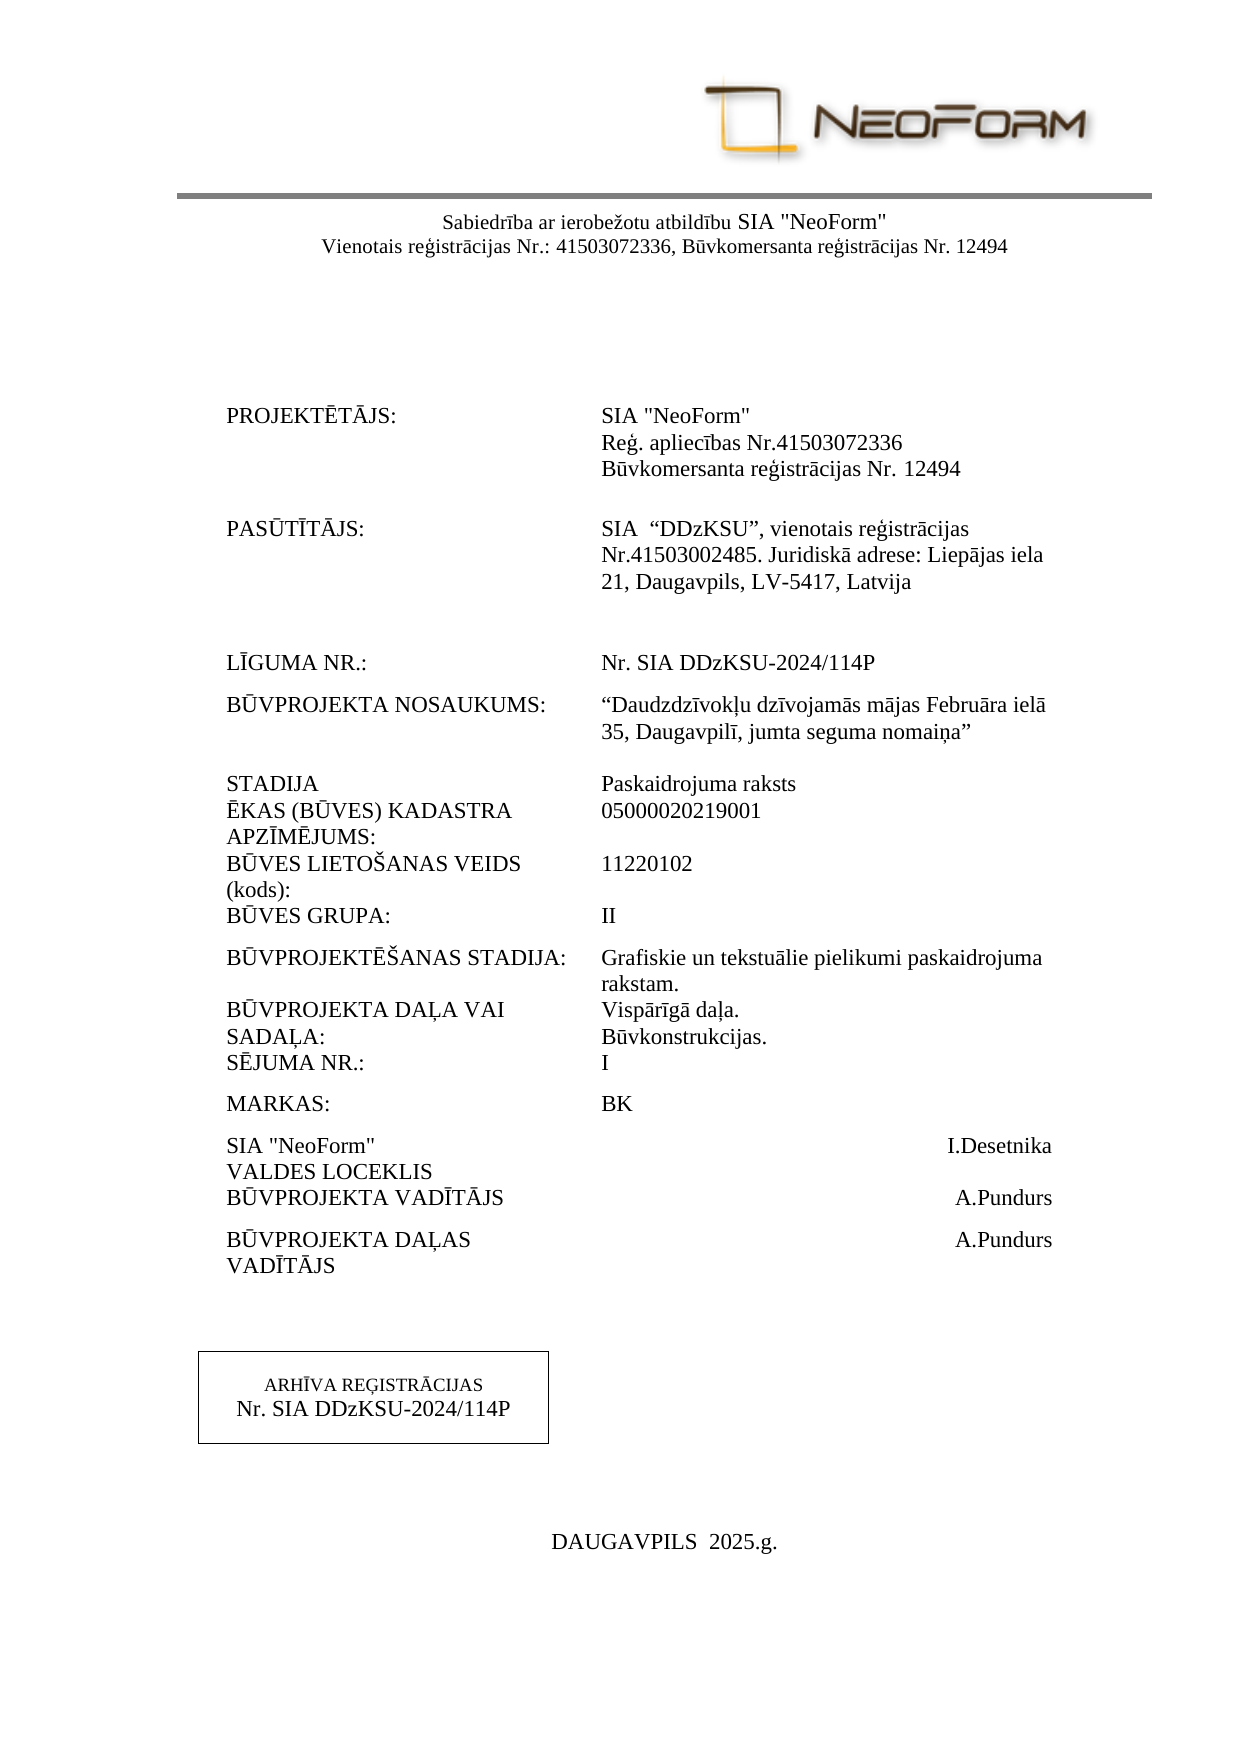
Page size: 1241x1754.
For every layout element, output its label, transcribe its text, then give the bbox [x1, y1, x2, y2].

table_cell STADIJA ĒKAS (BŪVES) KADASTRA APZĪMĒJUMS: [215, 771, 590, 849]
table_cell I [590, 1049, 1063, 1090]
table_header ARHĪVA REĢISTRĀCIJAS Nr. SIA DDzKSU-2024/114P [199, 1352, 548, 1443]
text Sabiedrība ar ierobežotu atbildību SIA "NeoForm" [177, 208, 1152, 234]
table_cell PASŪTĪTĀJS: [215, 515, 590, 649]
table_cell Nr. SIA DDzKSU-2024/114P [590, 649, 1063, 691]
table_cell BŪVPROJEKTĒŠANAS STADIJA: [215, 944, 590, 996]
table_cell “Daudzdzīvokļu dzīvojamās mājas Februāra ielā 35, Daugavpilī, jumta seguma nomaiņa” [590, 691, 1063, 771]
table_cell LĪGUMA NR.: [215, 649, 590, 691]
text Vienotais reģistrācijas Nr.: 41503072336, Būvkomersanta reģistrācijas Nr. 12494 [177, 234, 1152, 258]
table_cell Grafiskie un tekstuālie pielikumi paskaidrojuma rakstam. [590, 944, 1063, 996]
table_cell BŪVPROJEKTA DAĻA VAI SADAĻA: [215, 996, 590, 1049]
table_cell Paskaidrojuma raksts 05000020219001 [590, 771, 1063, 849]
picture [693, 59, 1116, 180]
table_cell I.Desetnika [590, 1132, 1063, 1184]
table_cell BŪVPROJEKTA NOSAUKUMS: [215, 691, 590, 771]
table_cell BK [590, 1090, 1063, 1132]
table_cell II [590, 902, 1063, 944]
table_cell BŪVES GRUPA: [215, 902, 590, 944]
table_cell SIA "NeoForm" VALDES LOCEKLIS [215, 1132, 590, 1184]
table_cell 11220102 [590, 850, 1063, 902]
table_cell BŪVPROJEKTA VADĪTĀJS [215, 1185, 590, 1226]
table_cell A.Pundurs [590, 1226, 1063, 1278]
table_cell BŪVPROJEKTA DAĻAS VADĪTĀJS [215, 1226, 590, 1278]
table_cell SIA “DDzKSU”, vienotais reģistrācijas Nr.41503002485. Juridiskā adrese: Liepājas iela 21, Daugavpils, LV-5417, Latvija [590, 515, 1063, 649]
table_cell Vispārīgā daļa. Būvkonstrukcijas. [590, 996, 1063, 1049]
table_header SIA "NeoForm" Reģ. apliecības Nr.41503072336 Būvkomersanta reģistrācijas Nr. 12494 [590, 402, 1063, 515]
table_cell A.Pundurs [590, 1185, 1063, 1226]
table_header PROJEKTĒTĀJS: [215, 402, 590, 515]
table_cell SĒJUMA NR.: [215, 1049, 590, 1090]
text DAUGAVPILS 2025.g. [177, 1528, 1152, 1554]
table_cell MARKAS: [215, 1090, 590, 1132]
table_cell BŪVES LIETOŠANAS VEIDS (kods): [215, 850, 590, 902]
